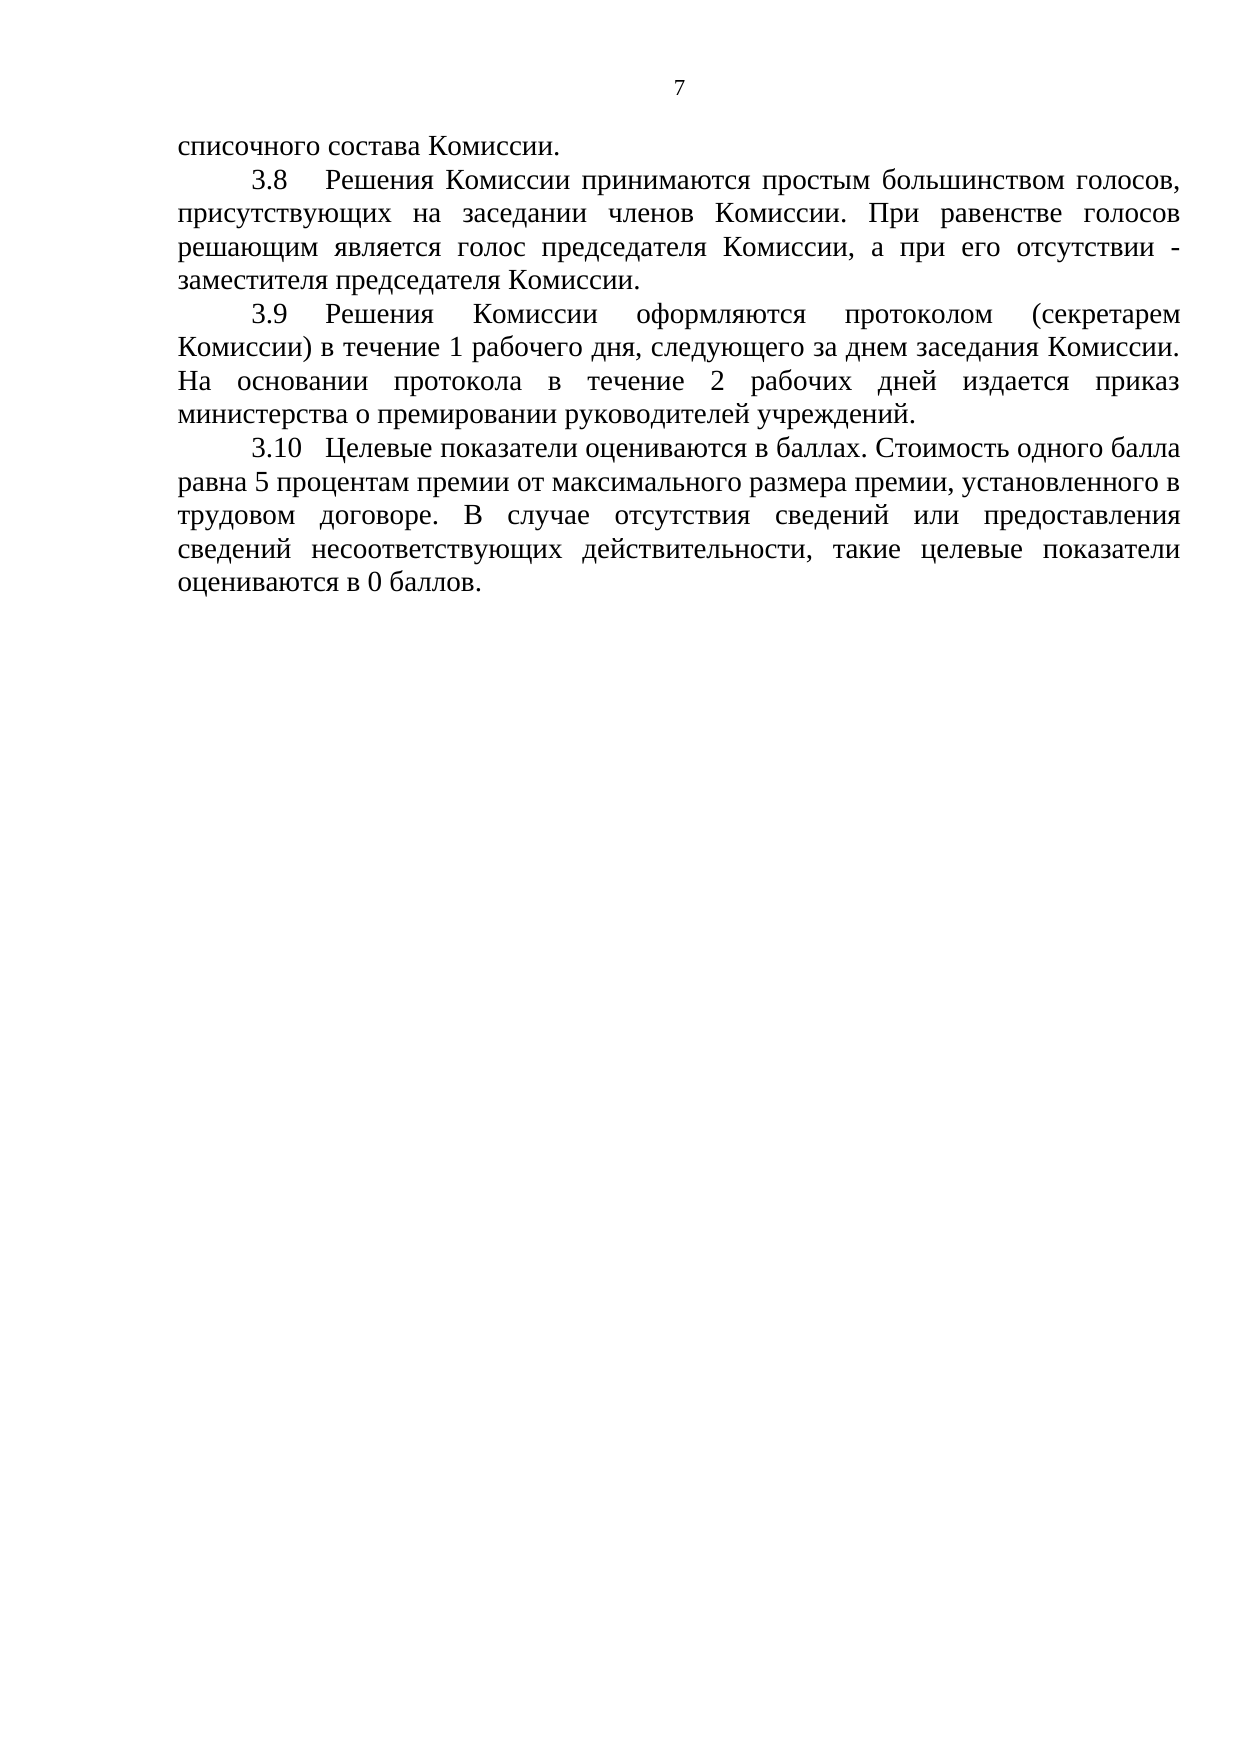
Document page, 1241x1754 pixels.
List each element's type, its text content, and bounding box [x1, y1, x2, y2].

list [177, 128, 1181, 162]
list Целевые показатели оцениваются в баллах. Стоимость одного балла равна 5 процентам премии от максимального размера премии, установленного в трудовом договоре. В случае отсутствия сведений или предоставления сведений несоответствующих действительности, такие целевые показатели оцениваются в 0 баллов. [177, 430, 1181, 598]
list Решения Комиссии принимаются простым большинством голосов, присутствующих на заседании членов Комиссии. При равенстве голосов решающим является голос председателя Комиссии, а при его отсутствии - заместителя председателя Комиссии. [177, 162, 1181, 296]
list Решения Комиссии оформляются протоколом (секретарем Комиссии) в течение 1 рабочего дня, следующего за днем заседания Комиссии. На основании протокола в течение 2 рабочих дней издается приказ министерства о премировании руководителей учреждений. [177, 296, 1181, 430]
